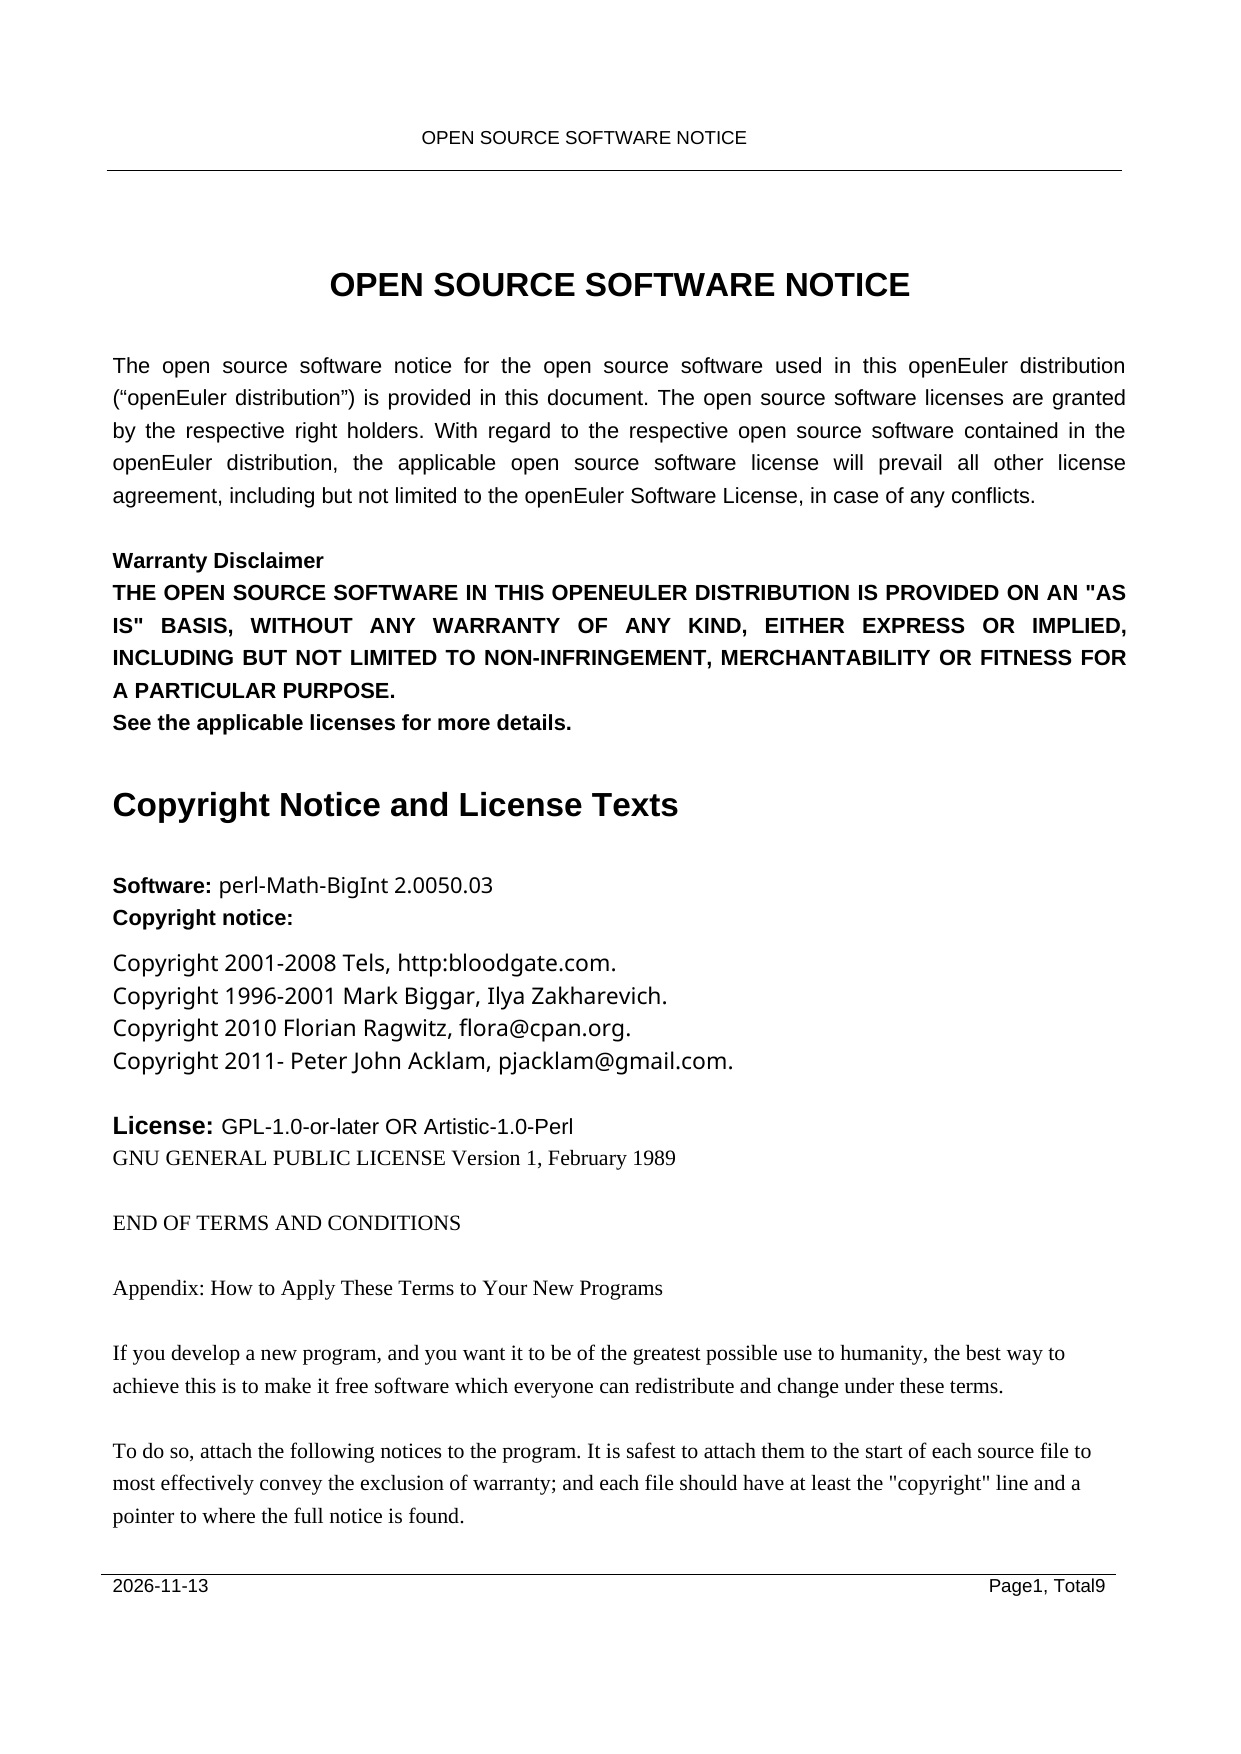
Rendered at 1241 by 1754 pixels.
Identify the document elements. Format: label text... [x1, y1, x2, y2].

title Software: perl-Math-BigInt 2.0050.03 [112, 869, 1128, 901]
text THE OPEN SOURCE SOFTWARE IN THIS OPENEULER DISTRIBUTION IS PROVIDED ON AN "AS IS" BASIS, WITHOUT ANY WARRANTY OF ANY KIND, EITHER EXPRESS OR IMPLIED, INCLUDING BUT NOT LIMITED TO NON-INFRINGEMENT, MERCHANTABILITY OR FITNESS FOR A PARTICULAR PURPOSE. See the applicable licenses for more details. [112, 576, 1128, 739]
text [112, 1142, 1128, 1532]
text Warranty Disclaimer [112, 544, 1128, 576]
text Copyright Notice and License Texts [112, 771, 1128, 836]
text License: GPL-1.0-or-later OR Artistic-1.0-Perl [112, 1109, 1128, 1142]
text Copyright 2001-2008 Tels, http:bloodgate.com. Copyright 1996-2001 Mark Biggar, Ilya Zakharevich. Copyright 2010 Florian Ragwitz, flora@cpan.org. Copyright 2011- Peter John Acklam, pjacklam@gmail.com. [112, 947, 1128, 1109]
text The open source software notice for the open source software used in this openEuler distribution (“openEuler distribution”) is provided in this document. The open source software licenses are granted by the respective right holders. With regard to the respective open source software contained in the openEuler distribution, the applicable open source software license will prevail all other license agreement, including but not limited to the openEuler Software License, in case of any conflicts. [112, 349, 1128, 511]
text Copyright notice: [112, 901, 1128, 934]
text OPEN SOURCE SOFTWARE NOTICE [112, 251, 1128, 316]
